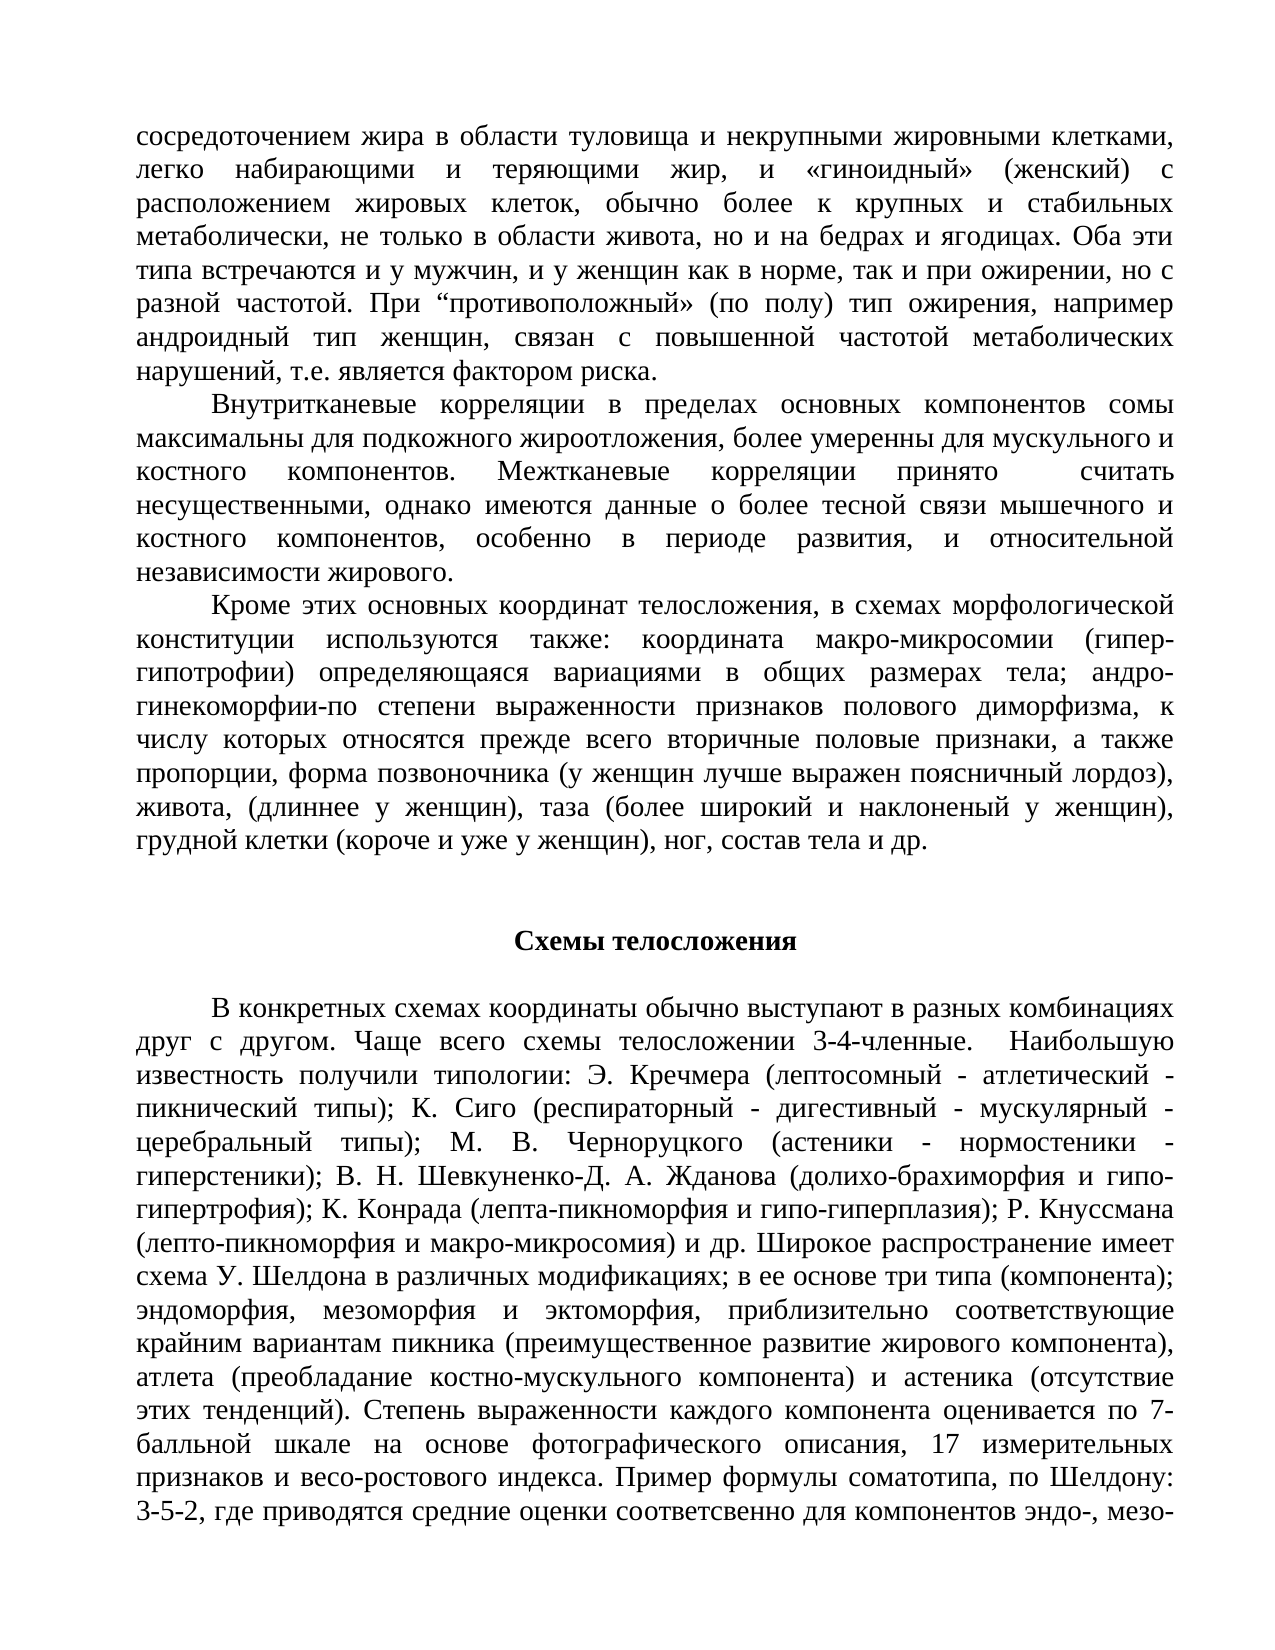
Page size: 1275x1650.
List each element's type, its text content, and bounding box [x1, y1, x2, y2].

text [136, 118, 1174, 386]
text Внутритканевые корреляции в пределах основных компонентов сомы максимальны для подкожного жироотложения, более умеренны для мускульного и костного компонентов. Межтканевые корреляции принято считать несущественными, однако имеются данные о более тесной связи мышечного и костного компонентов, особенно в периоде развития, и относительной независимости жирового. [136, 386, 1174, 588]
text Схемы телосложения [136, 923, 1174, 957]
text Кроме этих основных координат телосложения, в схемах морфологической конституции используются также: координата макро-микросомии (гипер-гипотрофии) определяющаяся вариациями в общих размерах тела; андро-гинекоморфии-по степени выраженности признаков полового диморфизма, к числу которых относятся прежде всего вторичные половые признаки, а также пропорции, форма позвоночника (у женщин лучше выражен поясничный лордоз), живота, (длиннее у женщин), таза (более широкий и наклоненый у женщин), грудной клетки (короче и уже у женщин), ног, состав тела и др. [136, 588, 1174, 856]
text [136, 990, 1174, 1527]
